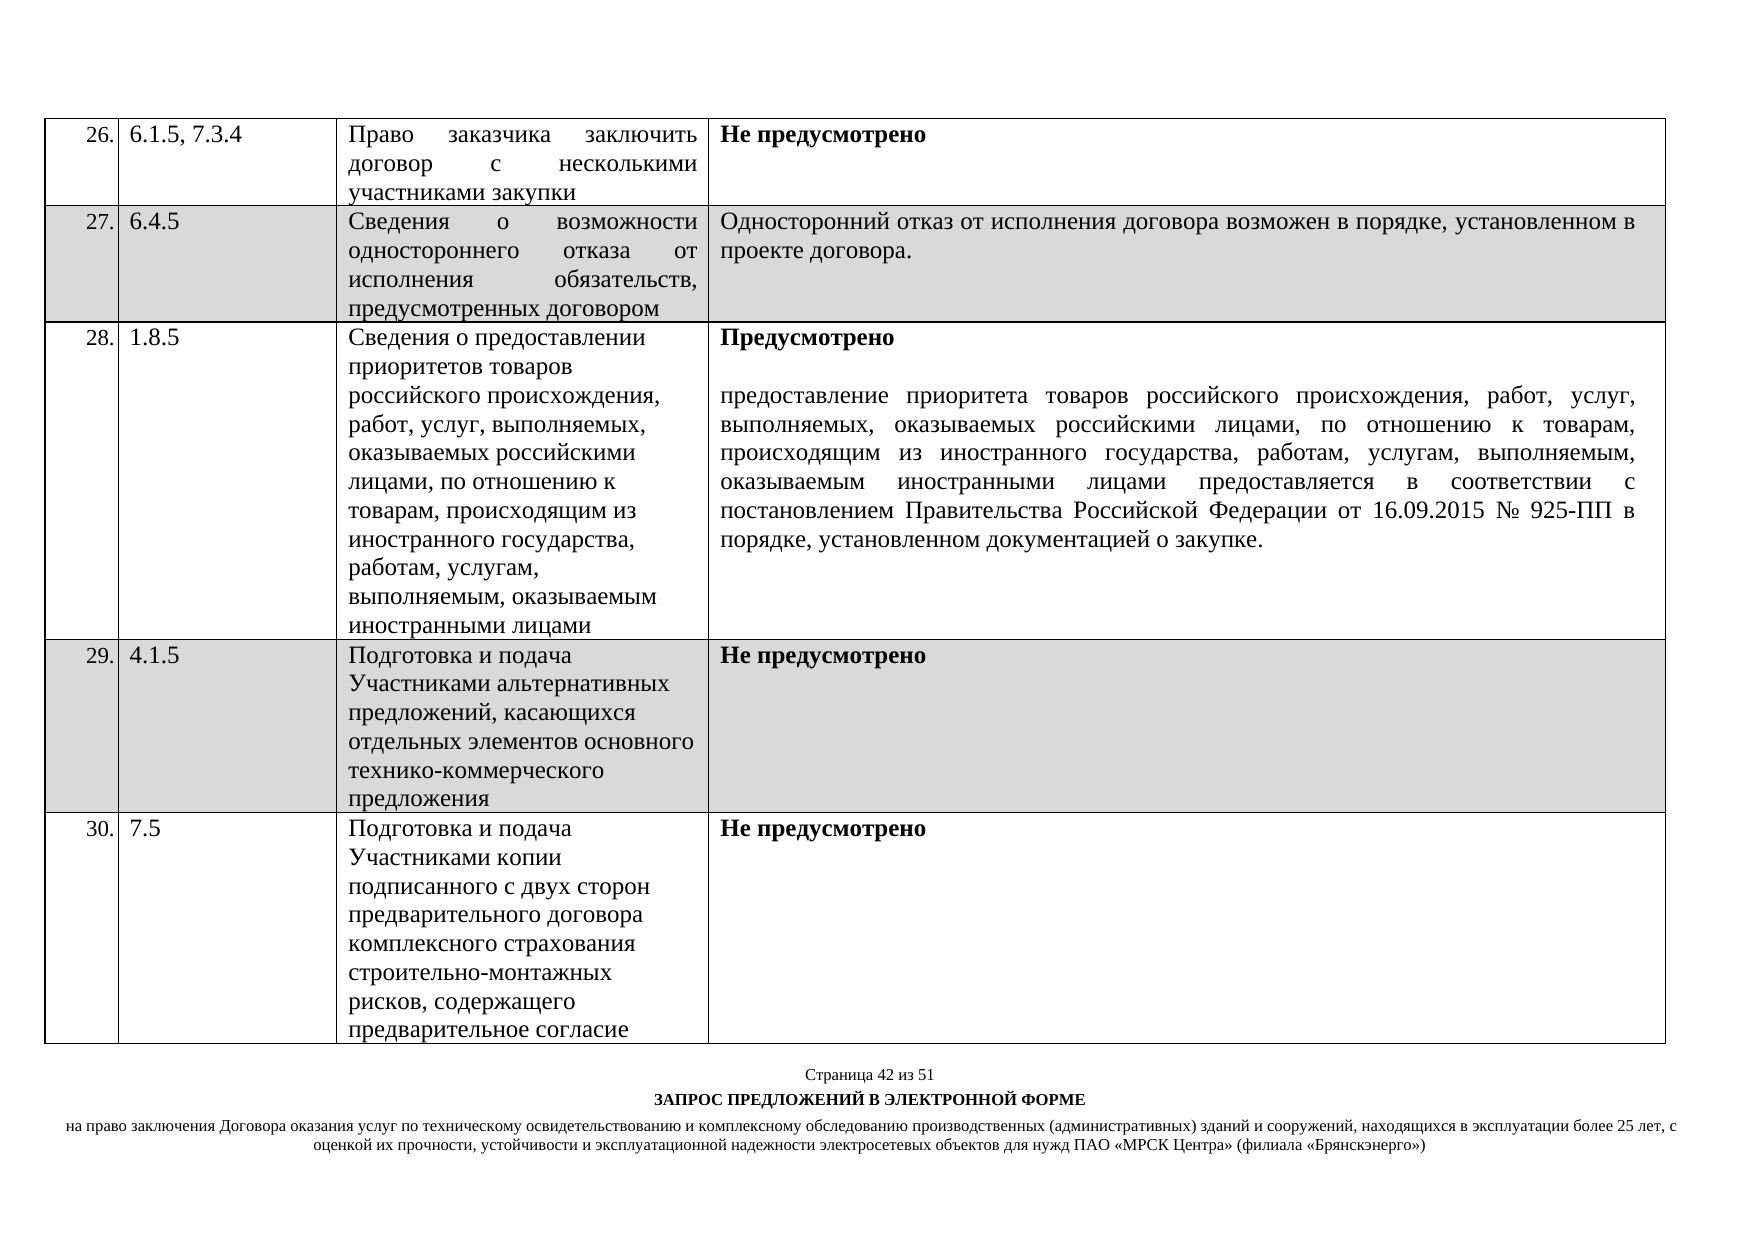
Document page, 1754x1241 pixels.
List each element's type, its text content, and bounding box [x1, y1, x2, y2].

table_cell [46, 206, 118, 321]
table_cell Сведения о предоставлении приоритетов товаров российского происхождения, работ, услуг, выполняемых, оказываемых российскими лицами, по отношению к товарам, происходящим из иностранного государства, работам, услугам, выполняемым, оказываемым иностранными лицами [337, 323, 708, 639]
table_cell Односторонний отказ от исполнения договора возможен в порядке, установленном в проекте договора. [709, 206, 1665, 321]
table_cell 6.1.5, 7.3.4 [119, 119, 336, 205]
table_cell Не предусмотрено [709, 119, 1665, 205]
table_cell 1.8.5 [119, 323, 336, 639]
table_cell Подготовка и подача Участниками альтернативных предложений, касающихся отдельных элементов основного технико-коммерческого предложения [337, 640, 708, 812]
table_cell [46, 323, 118, 639]
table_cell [337, 813, 708, 1043]
table_cell Не предусмотрено [709, 813, 1665, 1043]
table_cell Сведения о возможности одностороннего отказа от исполнения обязательств, предусмотренных договором [337, 206, 708, 321]
table_cell 7.5 [119, 813, 336, 1043]
table_cell Не предусмотрено [709, 640, 1665, 812]
table_cell [46, 119, 118, 205]
table_cell 4.1.5 [119, 640, 336, 812]
table_cell 6.4.5 [119, 206, 336, 321]
table_cell Предусмотрено предоставление приоритета товаров российского происхождения, работ, услуг, выполняемых, оказываемых российскими лицами, по отношению к товарам, происходящим из иностранного государства, работам, услугам, выполняемым, оказываемым иностранными лицами предоставляется в соответствии с постановлением Правительства Российской Федерации от 16.09.2015 № 925-ПП в порядке, установленном документацией о закупке. [709, 323, 1665, 639]
table_cell [46, 640, 118, 812]
table_cell [46, 813, 118, 1043]
table_cell Право заказчика заключить договор с несколькими участниками закупки [337, 119, 708, 205]
